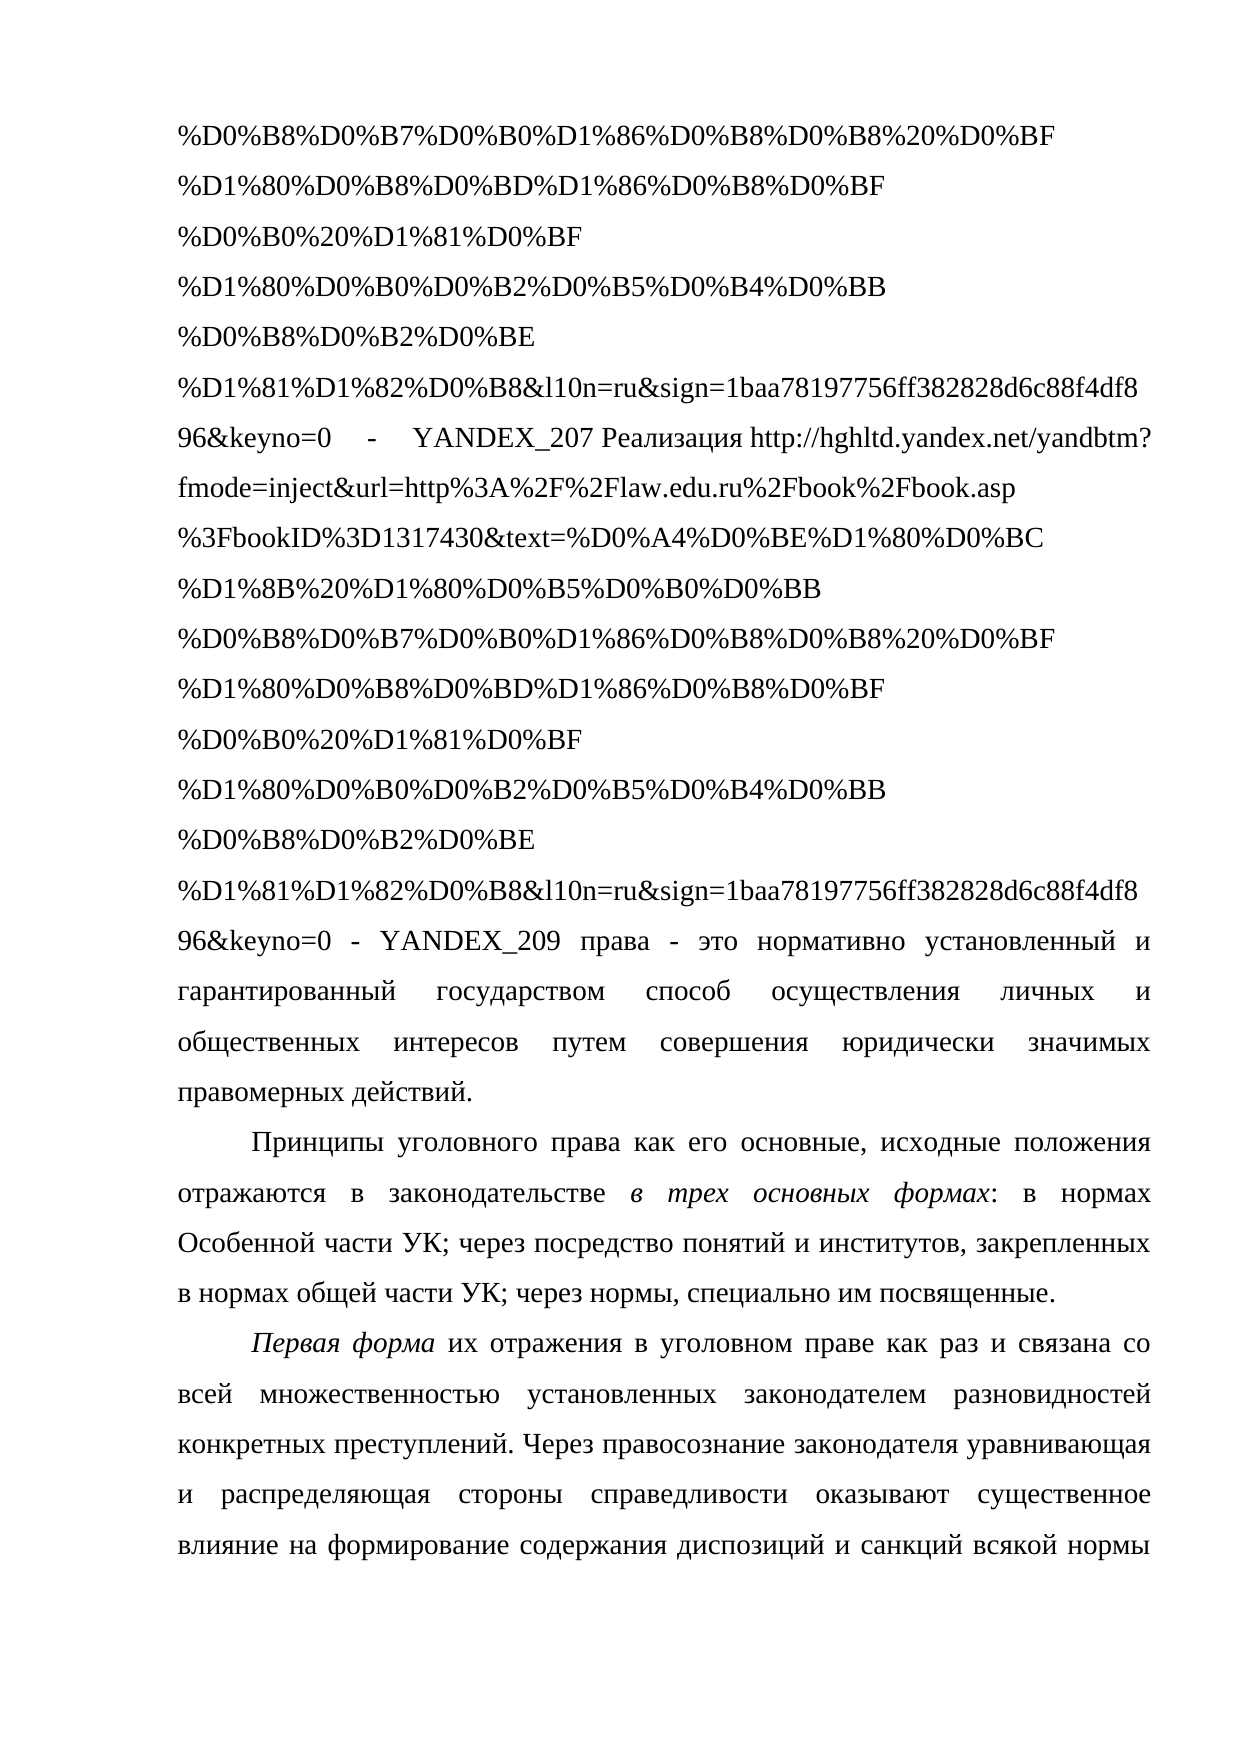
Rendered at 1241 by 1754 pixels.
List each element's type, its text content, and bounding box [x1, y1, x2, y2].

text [177, 118, 1152, 1108]
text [177, 1326, 1152, 1560]
text Принципы уголовного права как его основные, исходные положения отражаются в законодательстве в трех основных формах: в нормах Особенной части УК; через посредство понятий и институтов, закрепленных в нормах общей части УК; через нормы, специально им посвященные. [177, 1124, 1152, 1309]
